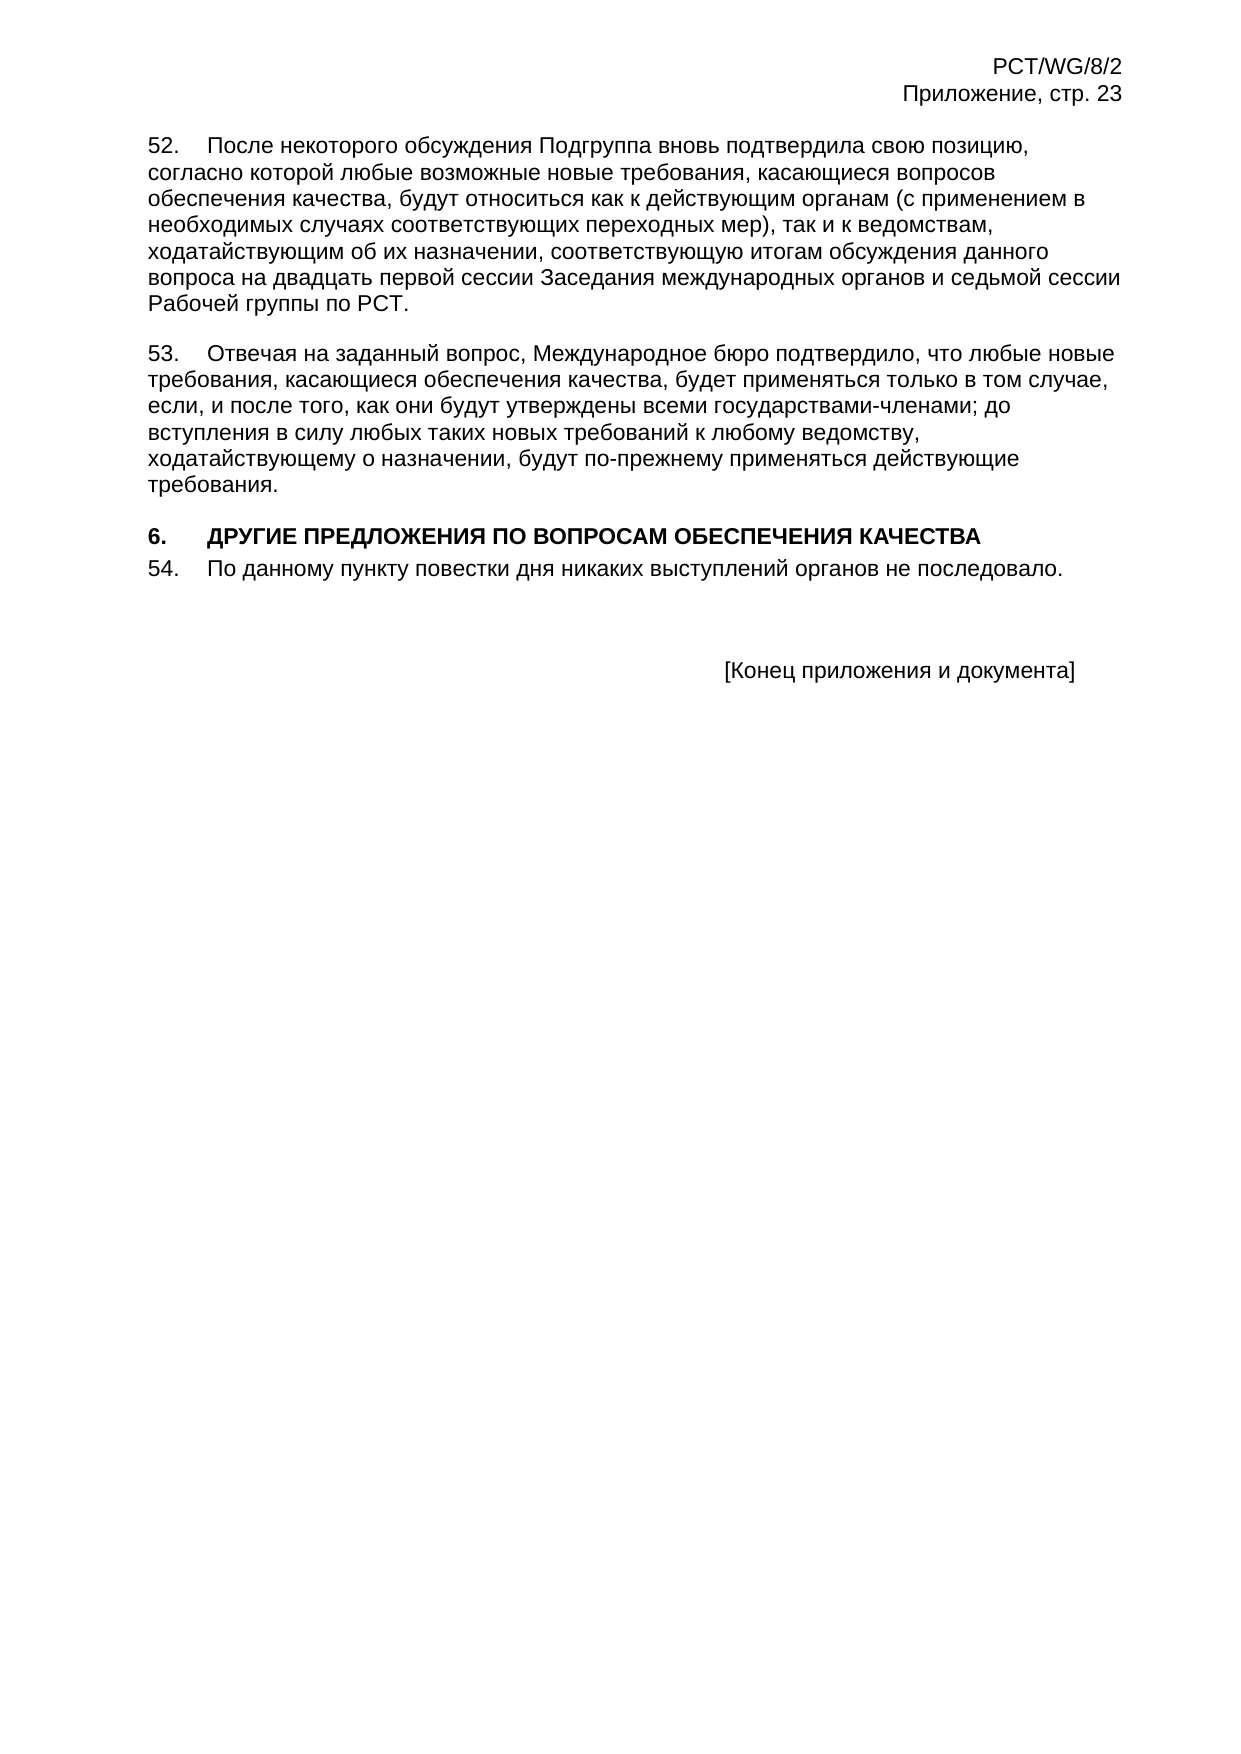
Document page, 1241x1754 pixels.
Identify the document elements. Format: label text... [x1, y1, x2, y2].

text После некоторого обсуждения Подгруппа вновь подтвердила свою позицию, согласно которой любые возможные новые требования, касающиеся вопросов обеспечения качества, будут относиться как к действующим органам (с применением в необходимых случаях соответствующих переходных мер), так и к ведомствам, ходатайствующим об их назначении, соответствующую итогам обсуждения данного вопроса на двадцать первой сессии Заседания международных органов и седьмой сессии Рабочей группы по PCT. [148, 132, 1122, 317]
text [Конец приложения и документа] [724, 657, 1122, 684]
text Отвечая на заданный вопрос, Международное бюро подтвердило, что любые новые требования, касающиеся обеспечения качества, будет применяться только в том случае, если, и после того, как они будут утверждены всеми государствами-членами; до вступления в силу любых таких новых требований к любому ведомству, ходатайствующему о назначении, будут по-прежнему применяться действующие требования. [148, 339, 1122, 498]
subtitle 6. ДРУГИЕ ПРЕДЛОЖЕНИЯ ПО вопросам обеспечения КАЧЕСТВА [148, 523, 1122, 549]
text По данному пункту повестки дня никаких выступлений органов не последовало. [148, 555, 1122, 582]
